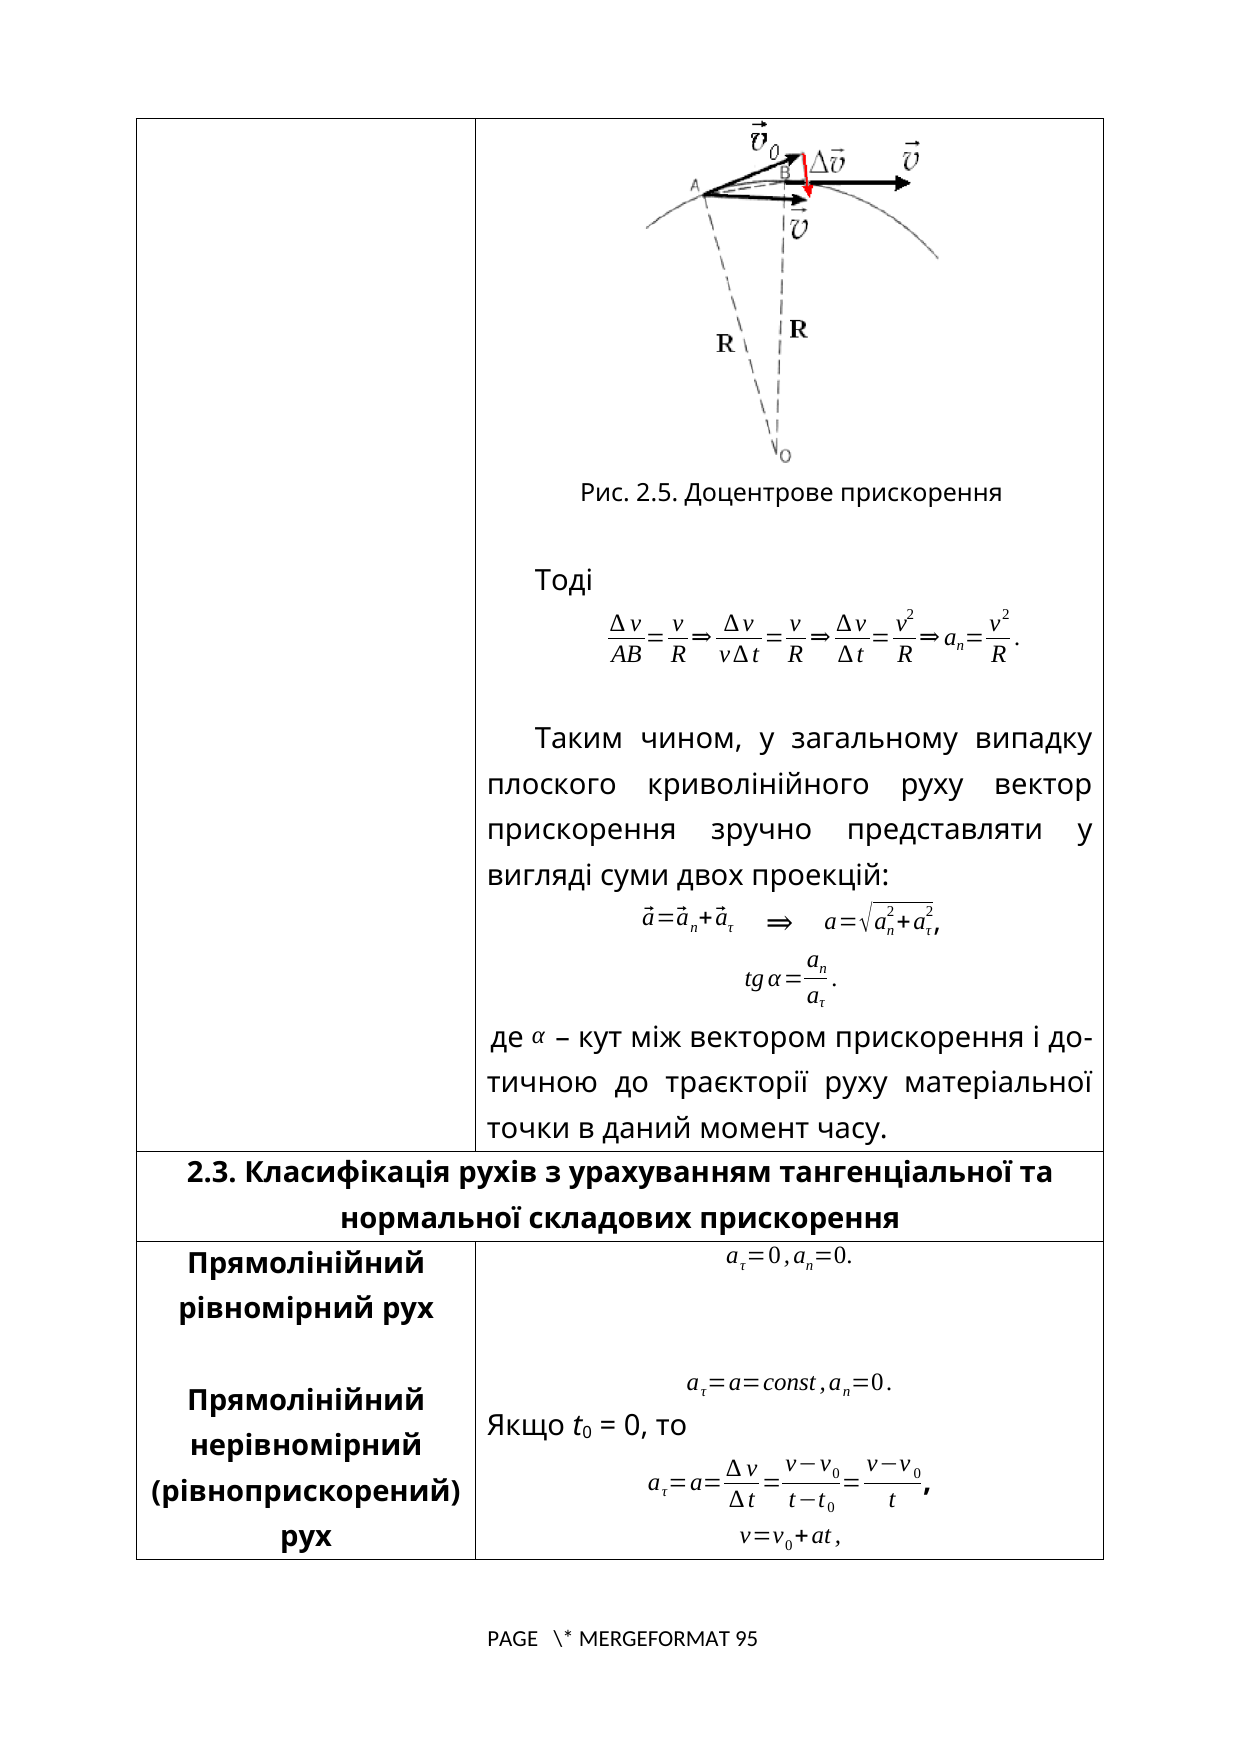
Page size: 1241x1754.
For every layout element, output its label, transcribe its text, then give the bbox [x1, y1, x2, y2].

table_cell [476, 119, 1103, 1151]
table_cell Якщо t0 = 0, то , [476, 1242, 1103, 1559]
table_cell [137, 119, 475, 1151]
table_cell 2.3. Класифікація рухів з урахуванням тангенціальної та нормальної складових прискорення [137, 1152, 1103, 1241]
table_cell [137, 1242, 475, 1559]
